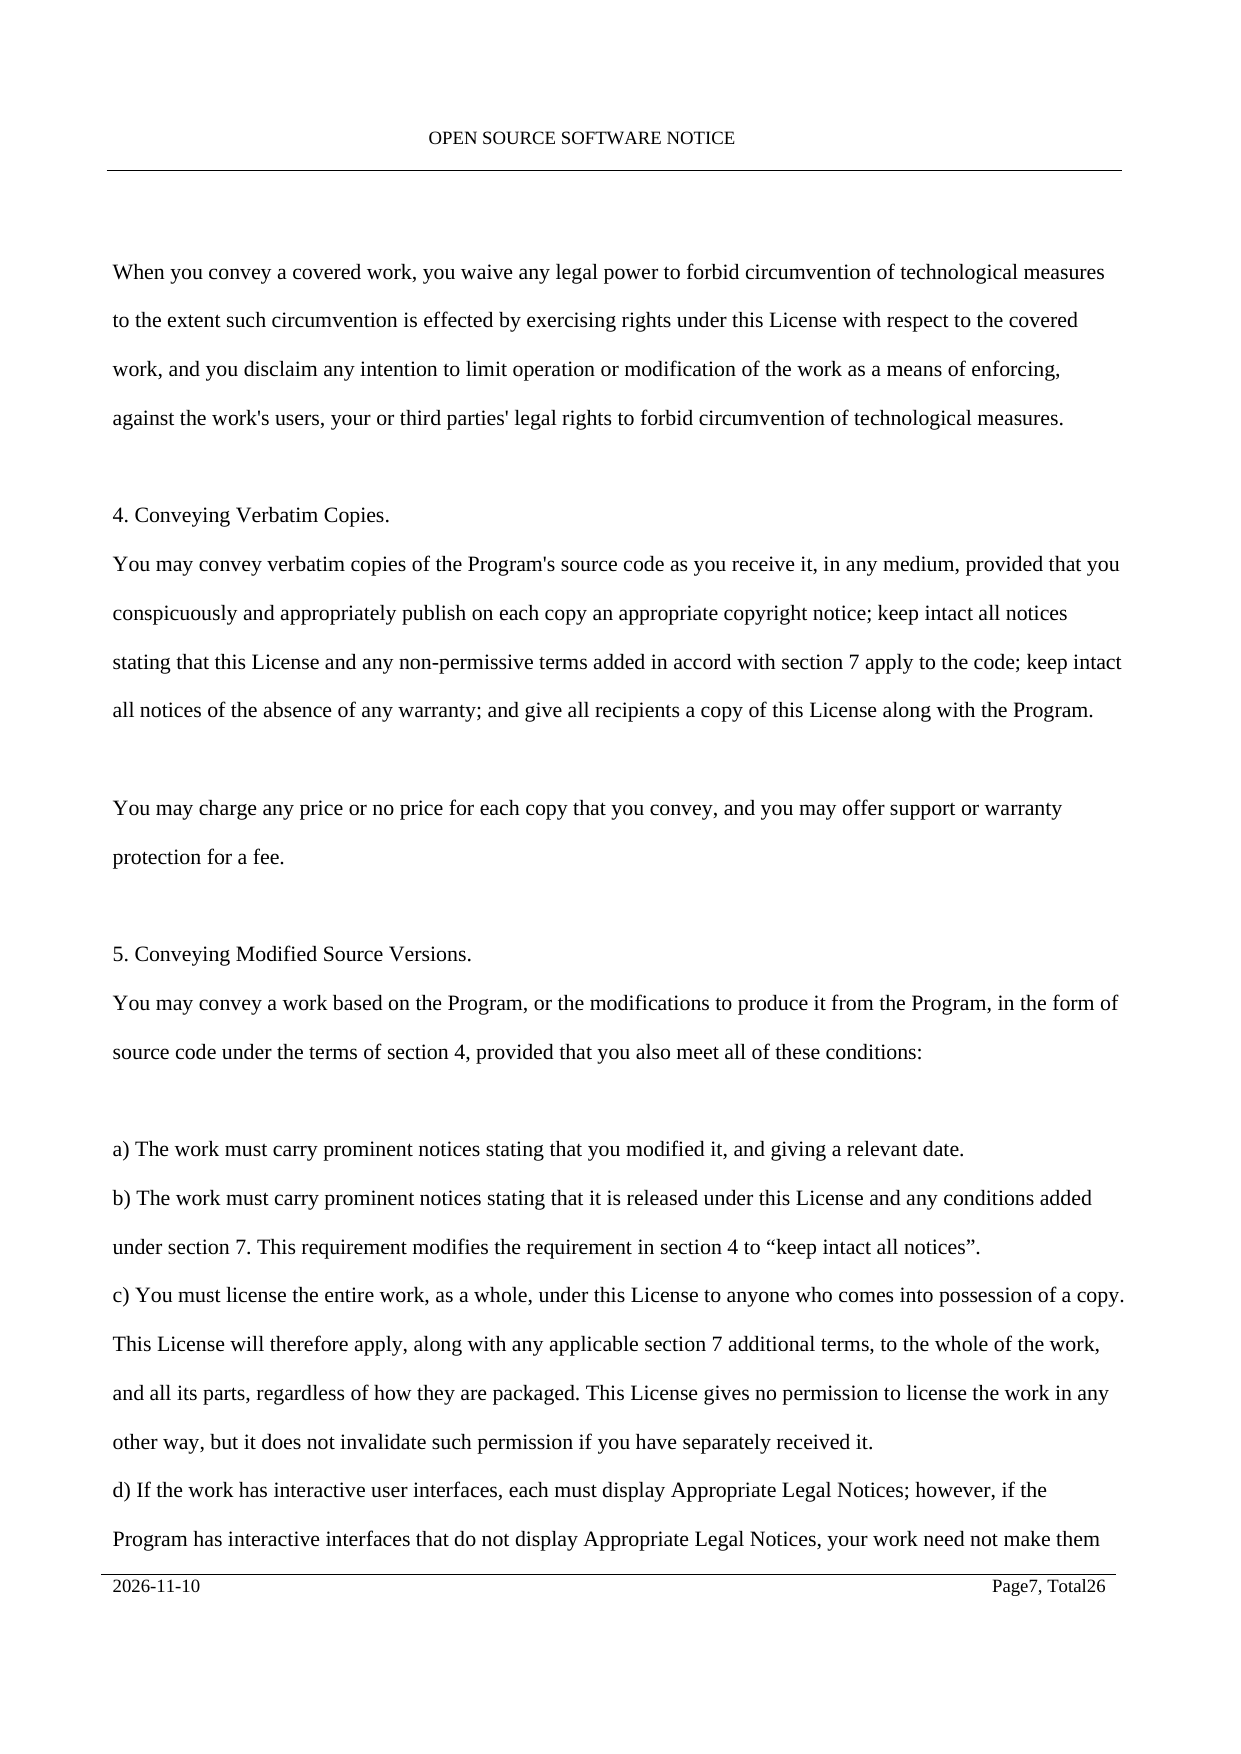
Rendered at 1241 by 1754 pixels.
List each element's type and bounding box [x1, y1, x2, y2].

text [112, 206, 1128, 1555]
